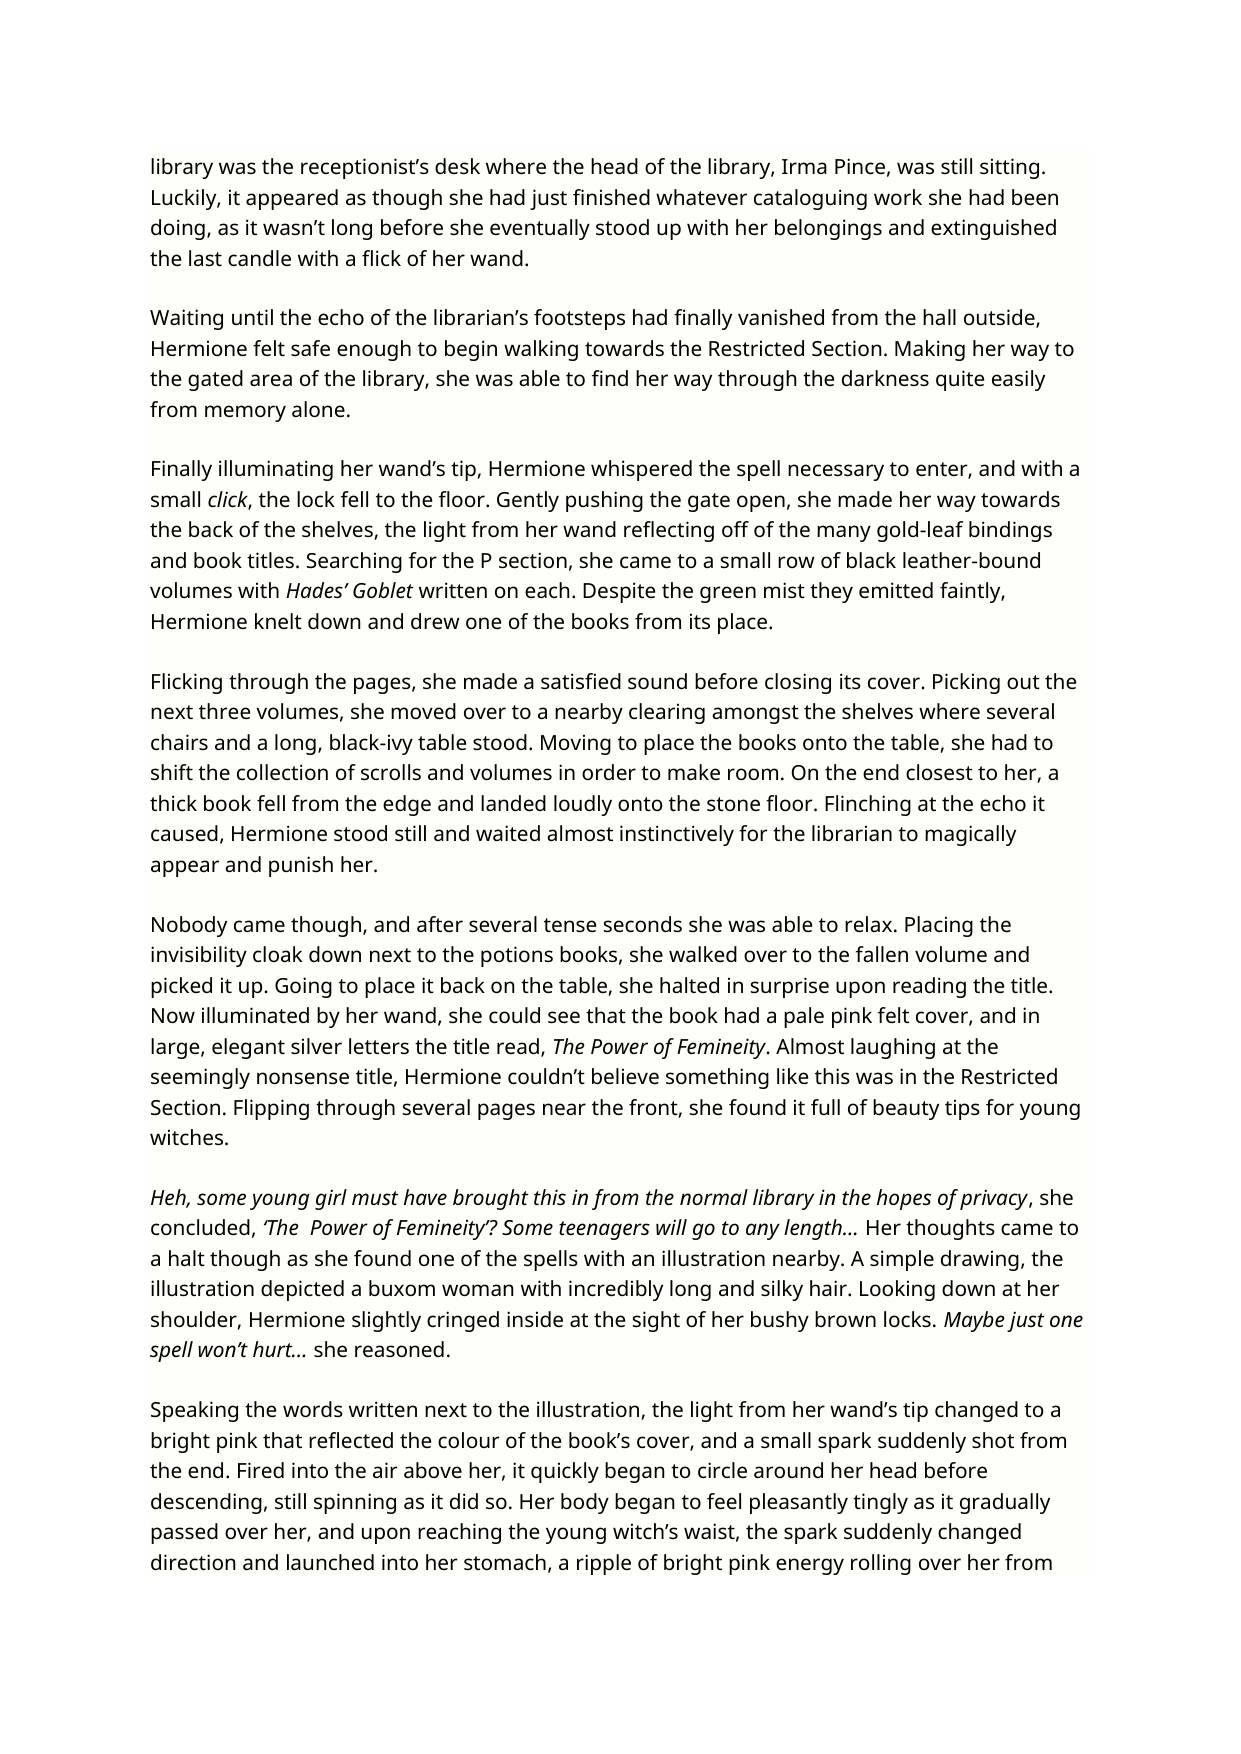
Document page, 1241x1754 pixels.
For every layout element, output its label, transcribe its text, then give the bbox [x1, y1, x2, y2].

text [150, 150, 1090, 272]
text Finally illuminating her wand’s tip, Hermione whispered the spell necessary to enter, and with a small click, the lock fell to the floor. Gently pushing the gate open, she made her way towards the back of the shelves, the light from her wand reflecting off of the many gold-leaf bindings and book titles. Searching for the P section, she came to a small row of black leather-bound volumes with Hades’ Goblet written on each. Despite the green mist they emitted faintly, Hermione knelt down and drew one of the books from its place. [150, 452, 1090, 636]
text Waiting until the echo of the librarian’s footsteps had finally vanished from the hall outside, Hermione felt safe enough to begin walking towards the Restricted Section. Making her way to the gated area of the library, she was able to find her way through the darkness quite easily from memory alone. [150, 301, 1090, 423]
text Flicking through the pages, she made a satisfied sound before closing its cover. Picking out the next three volumes, she moved over to a nearby clearing amongst the shelves where several chairs and a long, black-ivy table stood. Moving to place the books onto the table, she had to shift the collection of scrolls and volumes in order to make room. On the end closest to her, a thick book fell from the edge and landed loudly onto the stone floor. Flinching at the echo it caused, Hermione stood still and waited almost instinctively for the librarian to magically appear and punish her. [150, 665, 1090, 878]
text Heh, some young girl must have brought this in from the normal library in the hopes of privacy, she concluded, ‘The Power of Femineity’? Some teenagers will go to any length… Her thoughts came to a halt though as she found one of the spells with an illustration nearby. A simple drawing, the illustration depicted a buxom woman with incredibly long and silky hair. Looking down at her shoulder, Hermione slightly cringed inside at the sight of her bushy brown locks. Maybe just one spell won’t hurt… she reasoned. [150, 1181, 1090, 1364]
text Nobody came though, and after several tense seconds she was able to relax. Placing the invisibility cloak down next to the potions books, she walked over to the fallen volume and picked it up. Going to place it back on the table, she halted in surprise upon reading the title. Now illuminated by her wand, she could see that the book had a pale pink felt cover, and in large, elegant silver letters the title read, The Power of Femineity. Almost laughing at the seemingly nonsense title, Hermione couldn’t believe something like this was in the Restricted Section. Flipping through several pages near the front, she found it full of beauty tips for young witches. [150, 908, 1090, 1152]
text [150, 1393, 1090, 1576]
